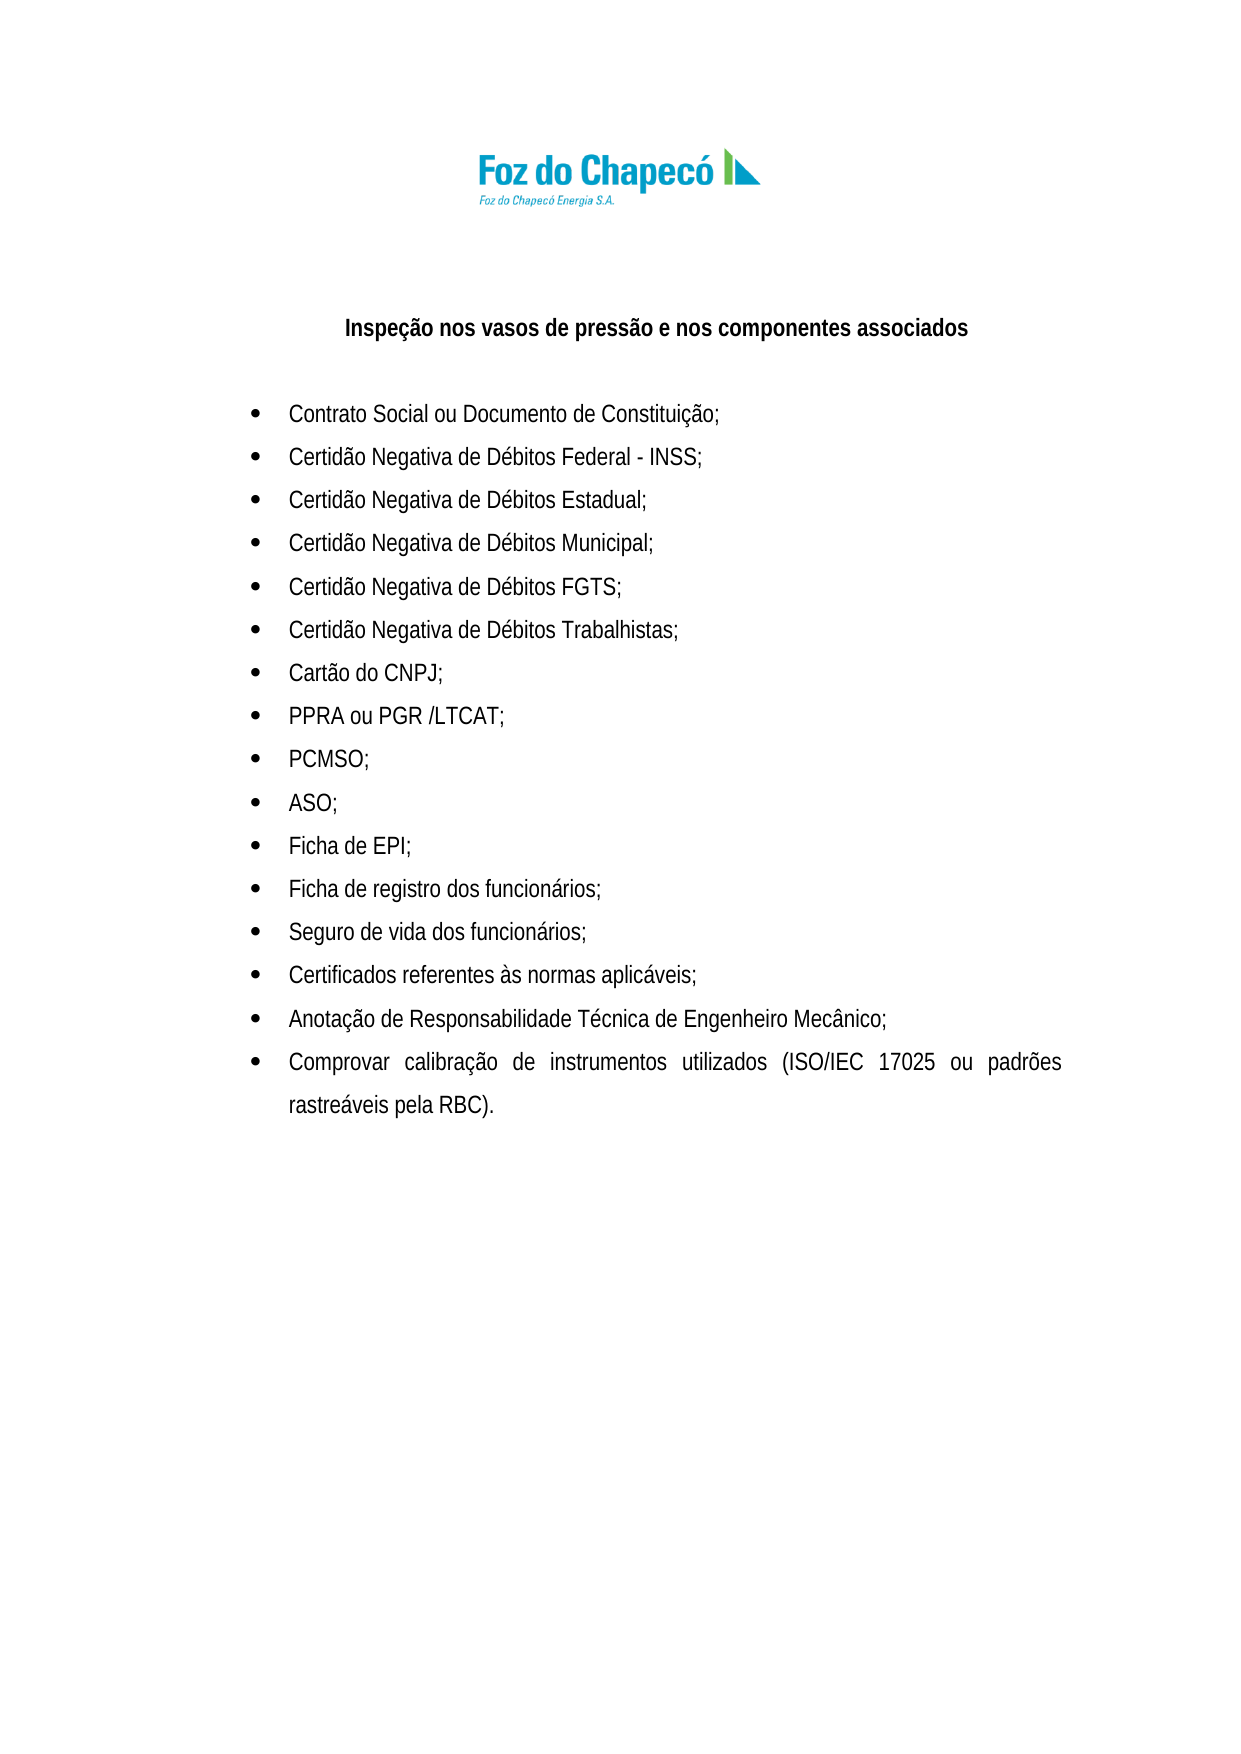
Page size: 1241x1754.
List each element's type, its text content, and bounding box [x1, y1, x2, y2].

list Ficha de registro dos funcionários; [251, 874, 1063, 903]
list PCMSO; [251, 744, 1063, 773]
text Inspeção nos vasos de pressão e nos componentes associados [177, 313, 1063, 341]
list Certidão Negativa de Débitos Estadual; [251, 485, 1063, 514]
picture [479, 147, 761, 207]
list Comprovar calibração de instrumentos utilizados (ISO/IEC 17025 ou padrões rastreáveis pela RBC). [251, 1047, 1063, 1119]
list Contrato Social ou Documento de Constituição; [251, 398, 1063, 427]
list Ficha de EPI; [251, 831, 1063, 860]
list Certidão Negativa de Débitos Municipal; [251, 528, 1063, 557]
list PPRA ou PGR /LTCAT; [251, 701, 1063, 730]
list Anotação de Responsabilidade Técnica de Engenheiro Mecânico; [251, 1004, 1063, 1033]
list Certidão Negativa de Débitos Trabalhistas; [251, 615, 1063, 643]
list Cartão do CNPJ; [251, 658, 1063, 687]
picture [501, 168, 506, 181]
list ASO; [251, 788, 1063, 816]
list Seguro de vida dos funcionários; [251, 917, 1063, 946]
list Certificados referentes às normas aplicáveis; [251, 961, 1063, 989]
list Certidão Negativa de Débitos FGTS; [251, 571, 1063, 600]
list Certidão Negativa de Débitos Federal - INSS; [251, 442, 1063, 471]
